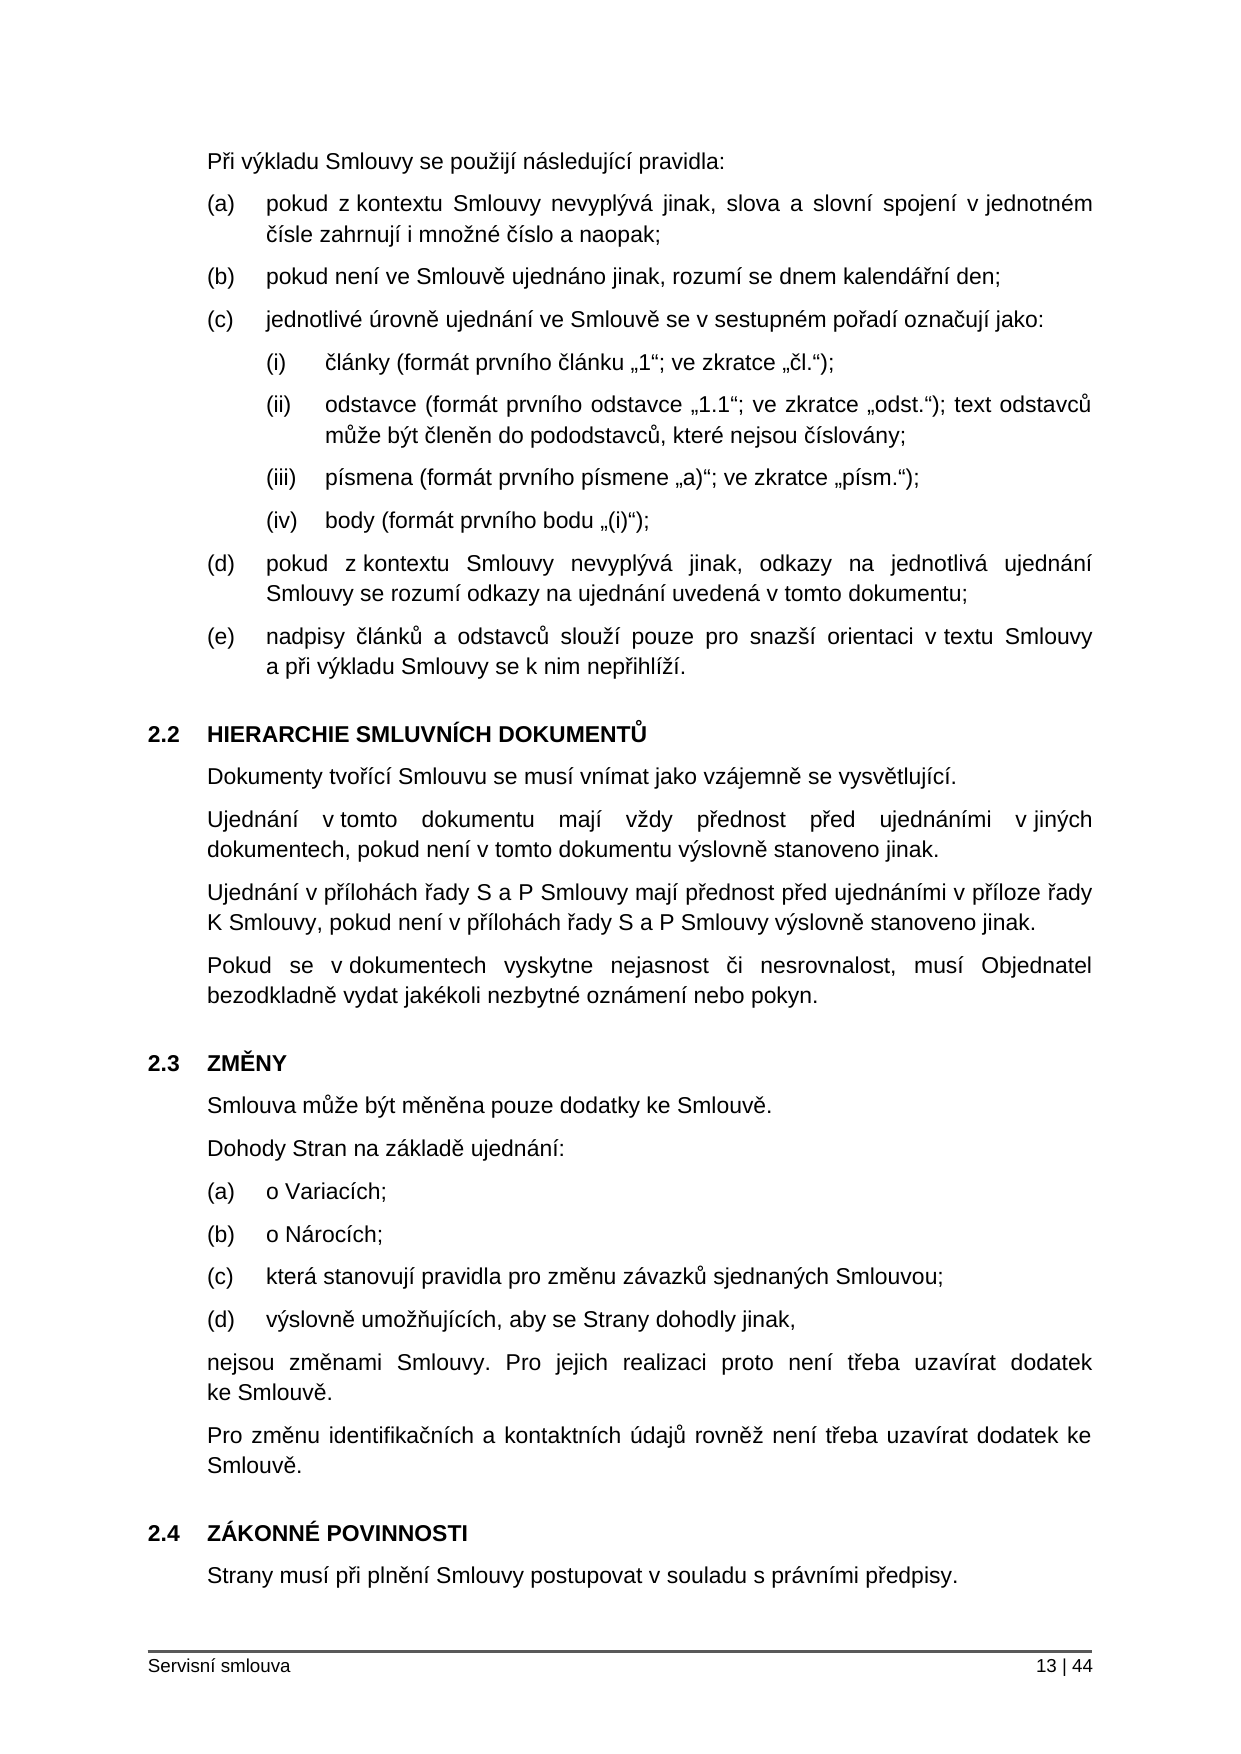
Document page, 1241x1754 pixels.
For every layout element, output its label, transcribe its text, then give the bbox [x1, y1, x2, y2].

text jednotlivé úrovně ujednání ve Smlouvě se v sestupném pořadí označují jako: [207, 306, 1092, 332]
text Ujednání v přílohách řady S a P Smlouvy mají přednost před ujednáními v příloze řady K Smlouvy, pokud není v přílohách řady S a P Smlouvy výslovně stanoveno jinak. [207, 879, 1092, 936]
text Zákonné povinnosti [148, 1519, 1092, 1546]
text která stanovují pravidla pro změnu závazků sjednaných Smlouvou; [207, 1263, 1092, 1290]
text odstavce (formát prvního odstavce „1.1“; ve zkratce „odst.“); text odstavců může být členěn do pododstavců, které nejsou číslovány; [266, 391, 1092, 448]
text Změny [148, 1050, 1092, 1076]
text Ujednání v tomto dokumentu mají vždy přednost před ujednáními v jiných dokumentech, pokud není v tomto dokumentu výslovně stanoveno jinak. [207, 806, 1092, 863]
text pokud není ve Smlouvě ujednáno jinak, rozumí se dnem kalendářní den; [207, 263, 1092, 290]
text Pokud se v dokumentech vyskytne nejasnost či nesrovnalost, musí Objednatel bezodkladně vydat jakékoli nezbytné oznámení nebo pokyn. [207, 952, 1092, 1008]
text o Nárocích; [207, 1221, 1092, 1247]
text výslovně umožňujících, aby se Strany dohodly jinak, [207, 1306, 1092, 1332]
text Při výkladu Smlouvy se použijí následující pravidla: [207, 148, 1092, 174]
text pokud z kontextu Smlouvy nevyplývá jinak, odkazy na jednotlivá ujednání Smlouvy se rozumí odkazy na ujednání uvedená v tomto dokumentu; [207, 550, 1092, 606]
text Smlouva může být měněna pouze dodatky ke Smlouvě. [207, 1092, 1092, 1119]
text pokud z kontextu Smlouvy nevyplývá jinak, slova a slovní spojení v jednotném čísle zahrnují i množné číslo a naopak; [207, 190, 1092, 247]
text Dokumenty tvořící Smlouvu se musí vnímat jako vzájemně se vysvětlující. [207, 763, 1092, 790]
text body (formát prvního bodu „(i)“); [266, 507, 1092, 533]
text nejsou změnami Smlouvy. Pro jejich realizaci proto není třeba uzavírat dodatek ke Smlouvě. [207, 1349, 1092, 1405]
text o Variacích; [207, 1178, 1092, 1204]
text Hierarchie smluvních dokumentů [148, 721, 1092, 747]
text Dohody Stran na základě ujednání: [207, 1135, 1092, 1162]
text Pro změnu identifikačních a kontaktních údajů rovněž není třeba uzavírat dodatek ke Smlouvě. [207, 1422, 1092, 1478]
text písmena (formát prvního písmene „a)“; ve zkratce „písm.“); [266, 464, 1092, 491]
text nadpisy článků a odstavců slouží pouze pro snazší orientaci v textu Smlouvy a při výkladu Smlouvy se k nim nepřihlíží. [207, 623, 1092, 679]
text Strany musí při plnění Smlouvy postupovat v souladu s právními předpisy. [207, 1562, 1092, 1589]
text články (formát prvního článku „1“; ve zkratce „čl.“); [266, 349, 1092, 375]
